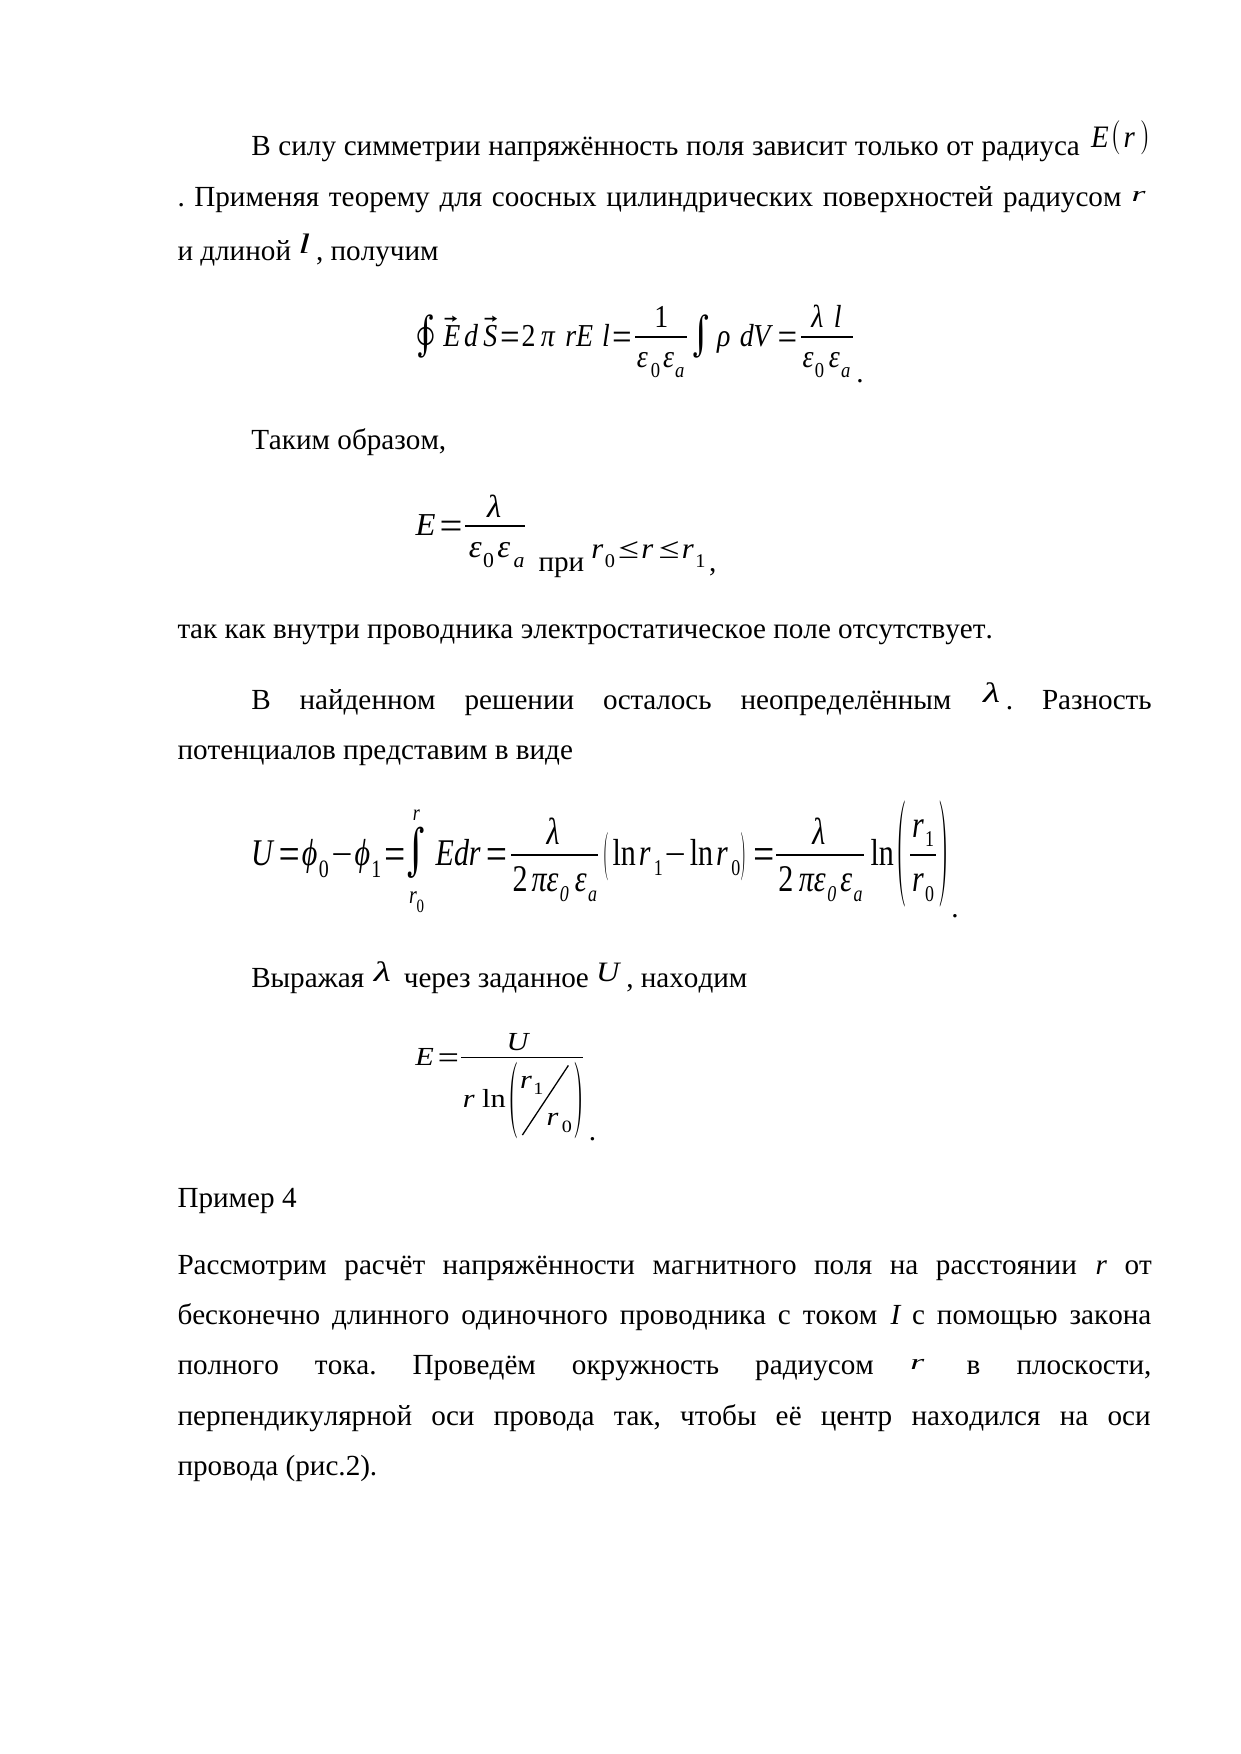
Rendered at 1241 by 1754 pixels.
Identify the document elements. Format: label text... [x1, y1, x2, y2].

text Таким образом, [177, 422, 1152, 456]
text В найденном решении осталось неопределённым . Разность потенциалов представим в виде [177, 678, 1152, 766]
text так как внутри проводника электростатическое поле отсутствует. [177, 611, 1152, 645]
text . [177, 799, 1152, 923]
text Пример 4 [177, 1180, 1152, 1213]
text Выражая через заданное , находим [177, 957, 1152, 994]
text . [177, 1028, 1152, 1146]
text Рассмотрим расчёт напряжённости магнитного поля на расстоянии r от бесконечно длинного одиночного проводника с током I с помощью закона полного тока. Проведём окружность радиусом в плоскости, перпендикулярной оси провода так, чтобы её центр находился на оси провода (рис.2). [177, 1247, 1152, 1482]
text . [177, 300, 1152, 389]
text В силу симметрии напряжённость поля зависит только от радиуса . Применяя теорему для соосных цилиндрических поверхностей радиусом и длиной , получим [177, 118, 1152, 266]
text при , [177, 489, 1152, 578]
